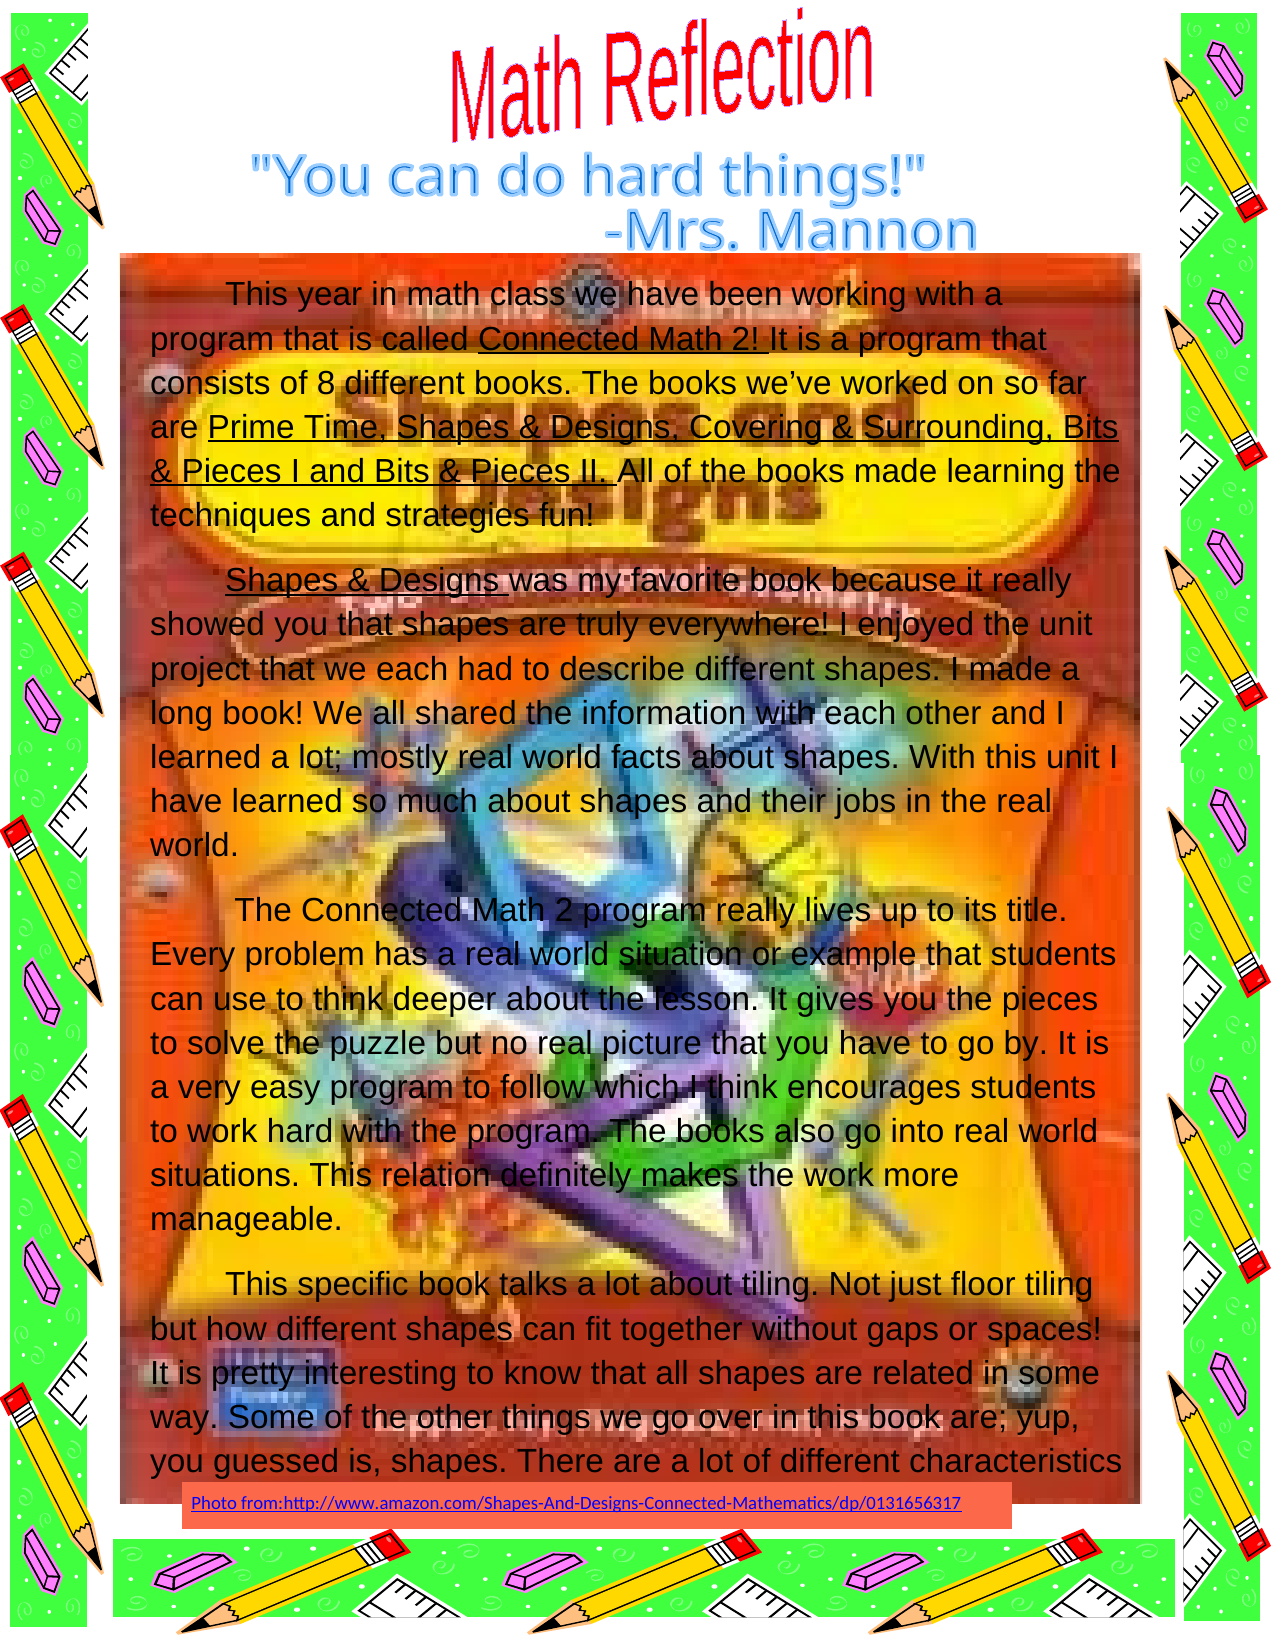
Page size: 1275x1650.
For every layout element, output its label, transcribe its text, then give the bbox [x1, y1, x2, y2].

picture [118, 253, 1143, 1504]
text This year in math class we have been working with a program that is called Connected Math 2! It is a program that consists of 8 different books. The books we’ve worked on so far are Prime Time, Shapes & Designs, Covering & Surrounding, Bits & Pieces I and Bits & Pieces II. All of the books made learning the techniques and strategies fun! [150, 274, 1125, 534]
text The Connected Math 2 program really lives up to its title. Every problem has a real world situation or example that students can use to think deeper about the lesson. It gives you the pieces to solve the puzzle but no real picture that you have to go by. It is a very easy program to follow which I think encourages students to work hard with the program. The books also go into real world situations. This relation definitely makes the work more manageable. [150, 890, 1125, 1238]
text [150, 1264, 1125, 1479]
text Shapes & Designs was my favorite book because it really showed you that shapes are truly everywhere! I enjoyed the unit project that we each had to describe different shapes. I made a long book! We all shared the information with each other and I learned a lot; mostly real world facts about shapes. With this unit I have learned so much about shapes and their jobs in the real world. [150, 560, 1125, 864]
